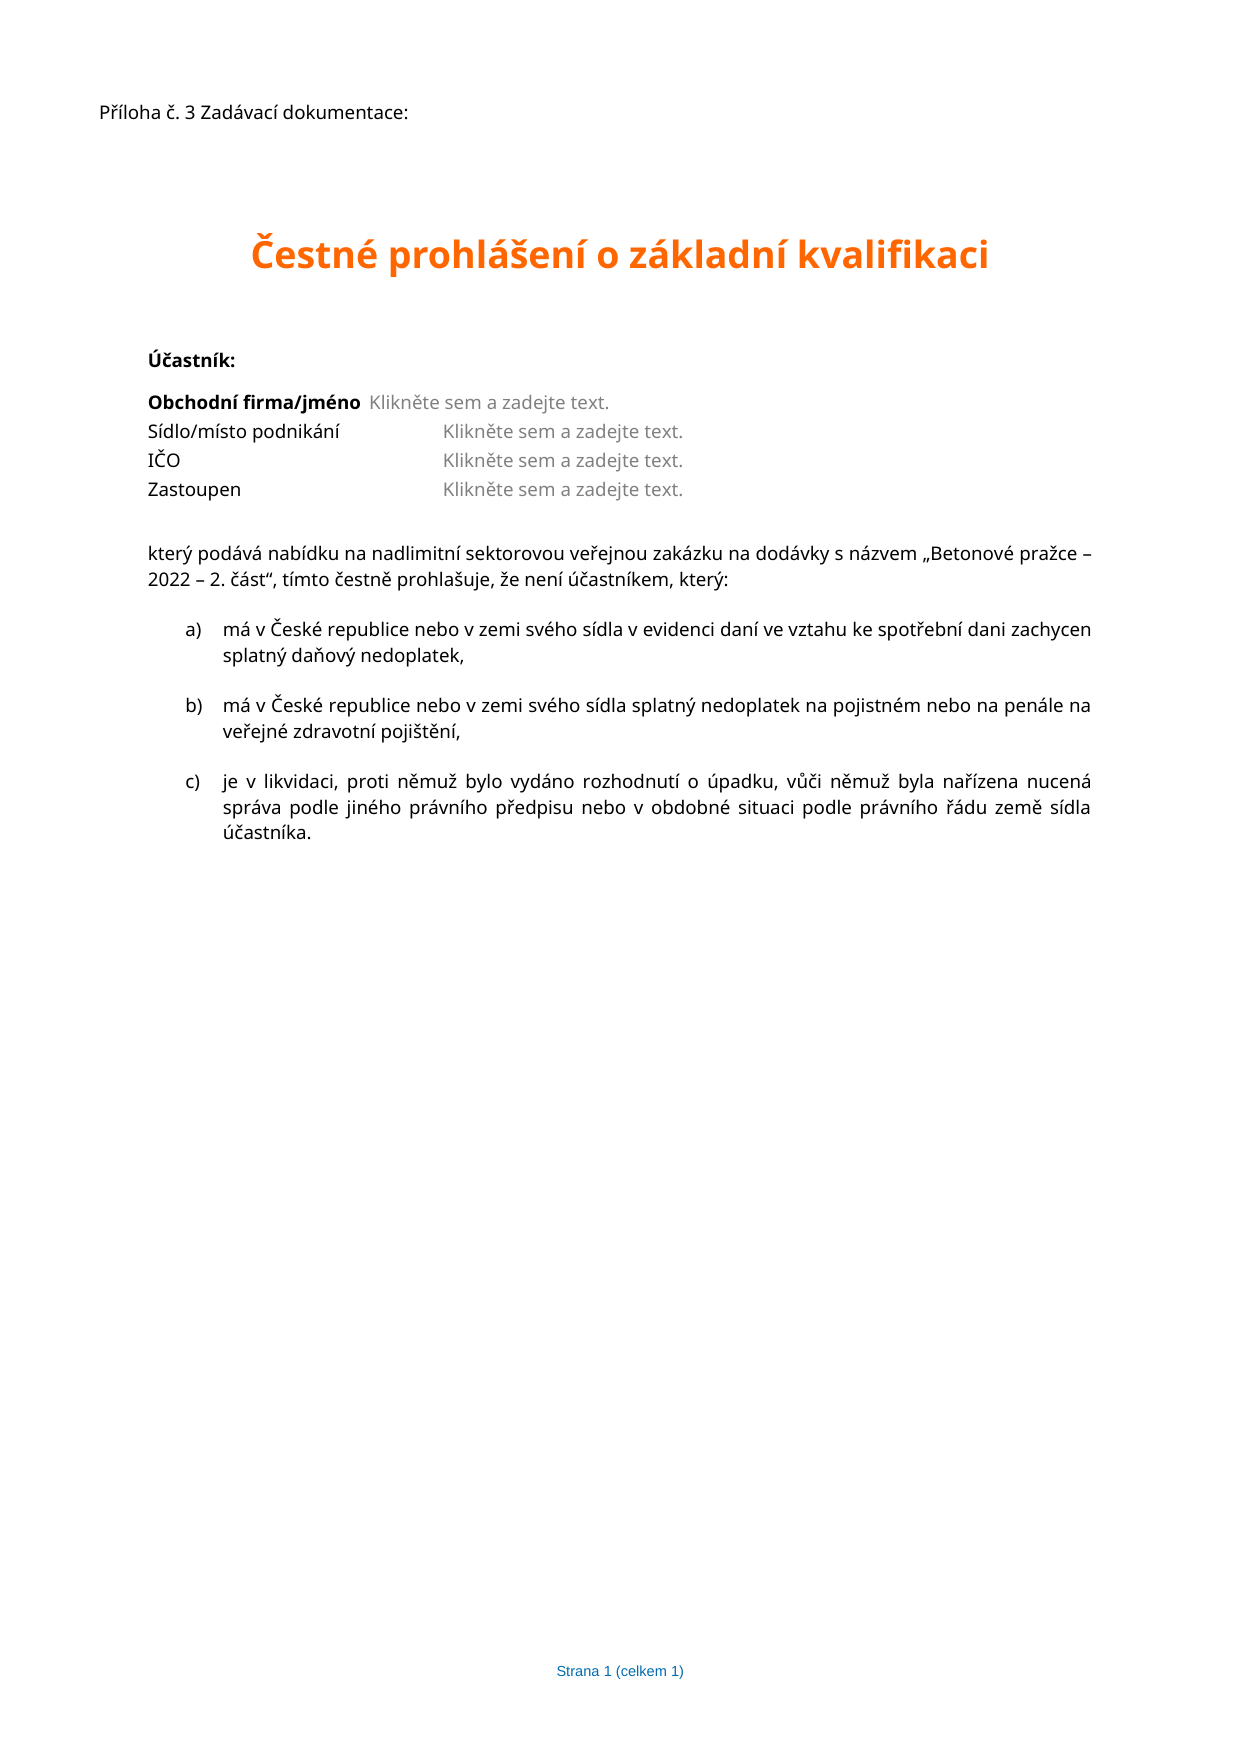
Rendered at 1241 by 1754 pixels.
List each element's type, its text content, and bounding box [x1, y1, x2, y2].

text Obchodní firma/jméno [148, 387, 1093, 416]
list je v likvidaci, proti němuž bylo vydáno rozhodnutí o úpadku, vůči němuž byla nařízena nucená správa podle jiného právního předpisu nebo v obdobné situaci podle právního řádu země sídla účastníka. [185, 769, 1093, 845]
text Účastník: [148, 343, 1093, 374]
list má v České republice nebo v zemi svého sídla v evidenci daní ve vztahu ke spotřební dani zachycen splatný daňový nedoplatek, [185, 617, 1093, 668]
text který podává nabídku na nadlimitní sektorovou veřejnou zakázku na dodávky s názvem „Betonové pražce – 2022 – 2. část“, tímto čestně prohlašuje, že není účastníkem, který: [148, 541, 1093, 592]
text Zastoupen [148, 473, 1093, 502]
text Sídlo/místo podnikání [148, 416, 1093, 444]
list má v České republice nebo v zemi svého sídla splatný nedoplatek na pojistném nebo na penále na veřejné zdravotní pojištění, [185, 693, 1093, 744]
text IČO [148, 444, 1093, 473]
title Čestné prohlášení o základní kvalifikaci [148, 228, 1093, 279]
